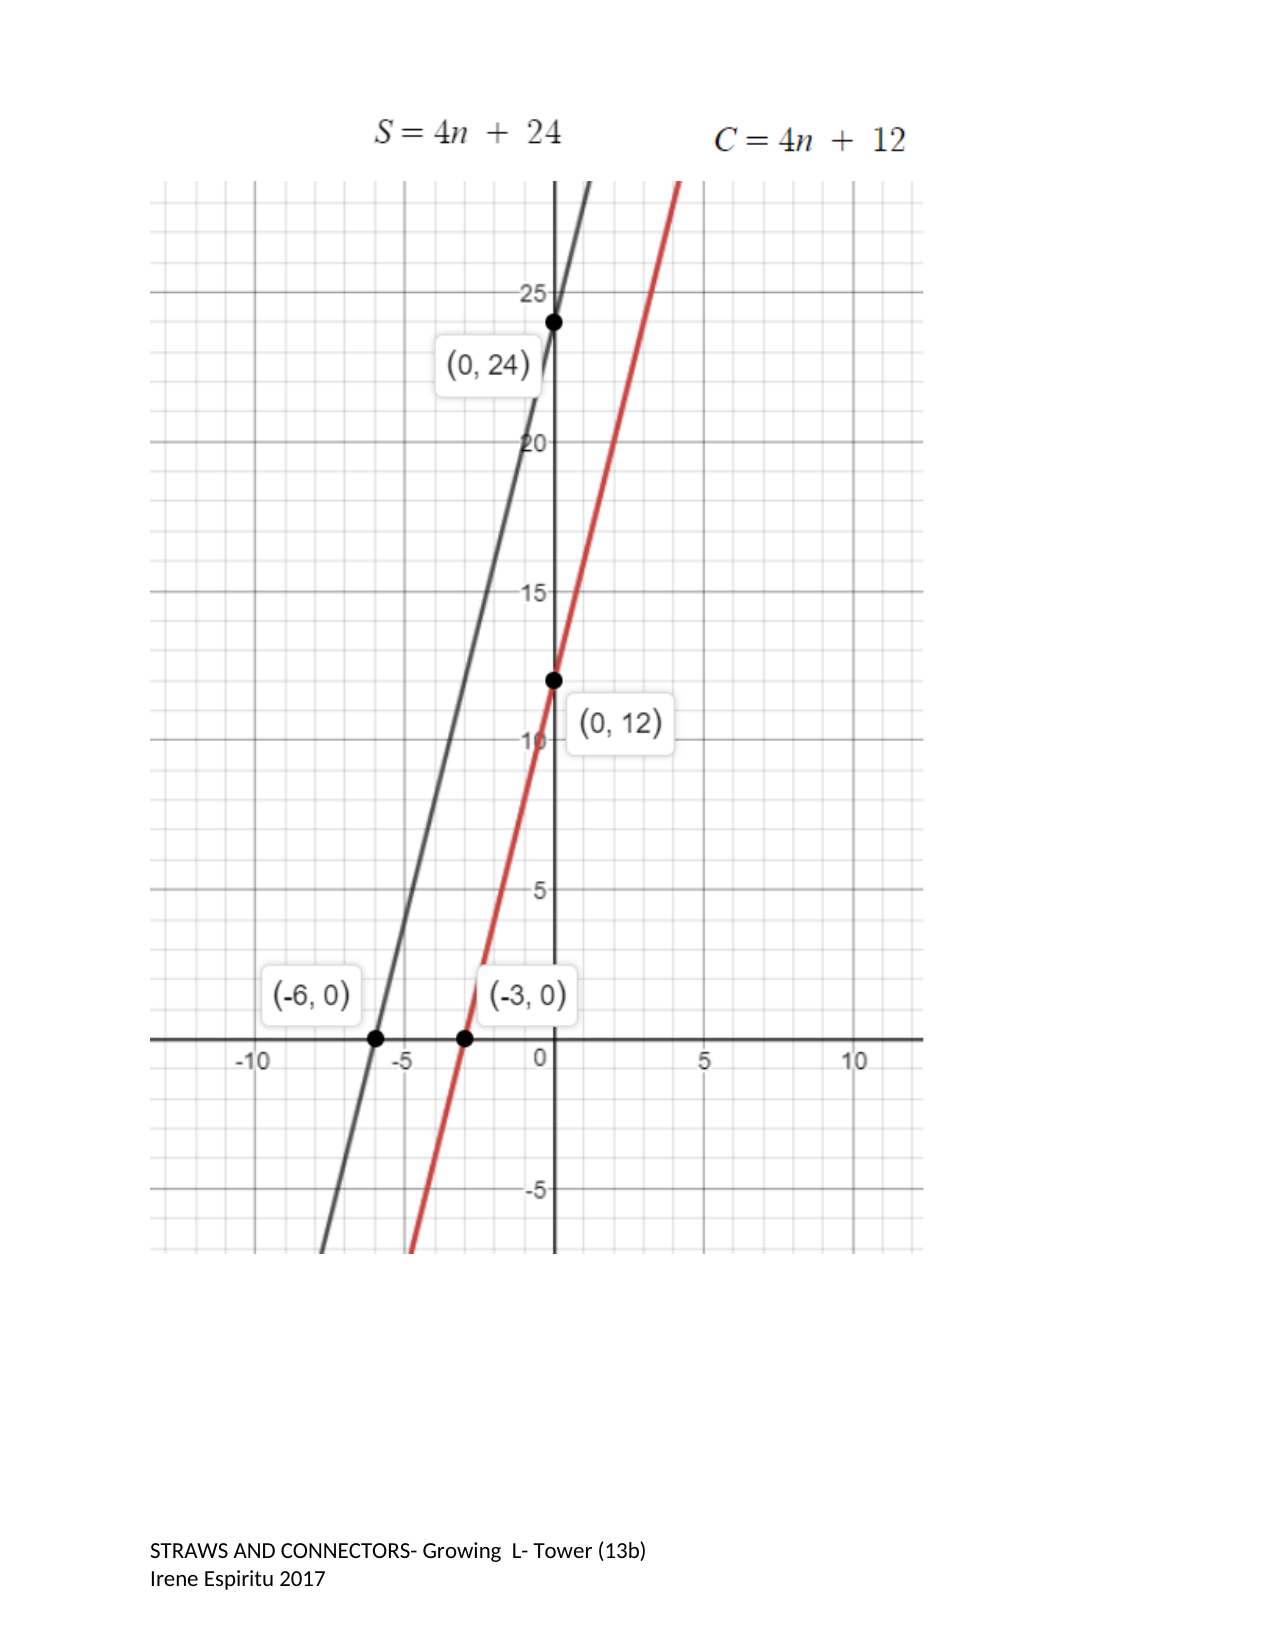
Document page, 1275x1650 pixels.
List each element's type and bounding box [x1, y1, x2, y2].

picture [705, 110, 939, 180]
picture [150, 181, 924, 1254]
picture [368, 110, 587, 169]
